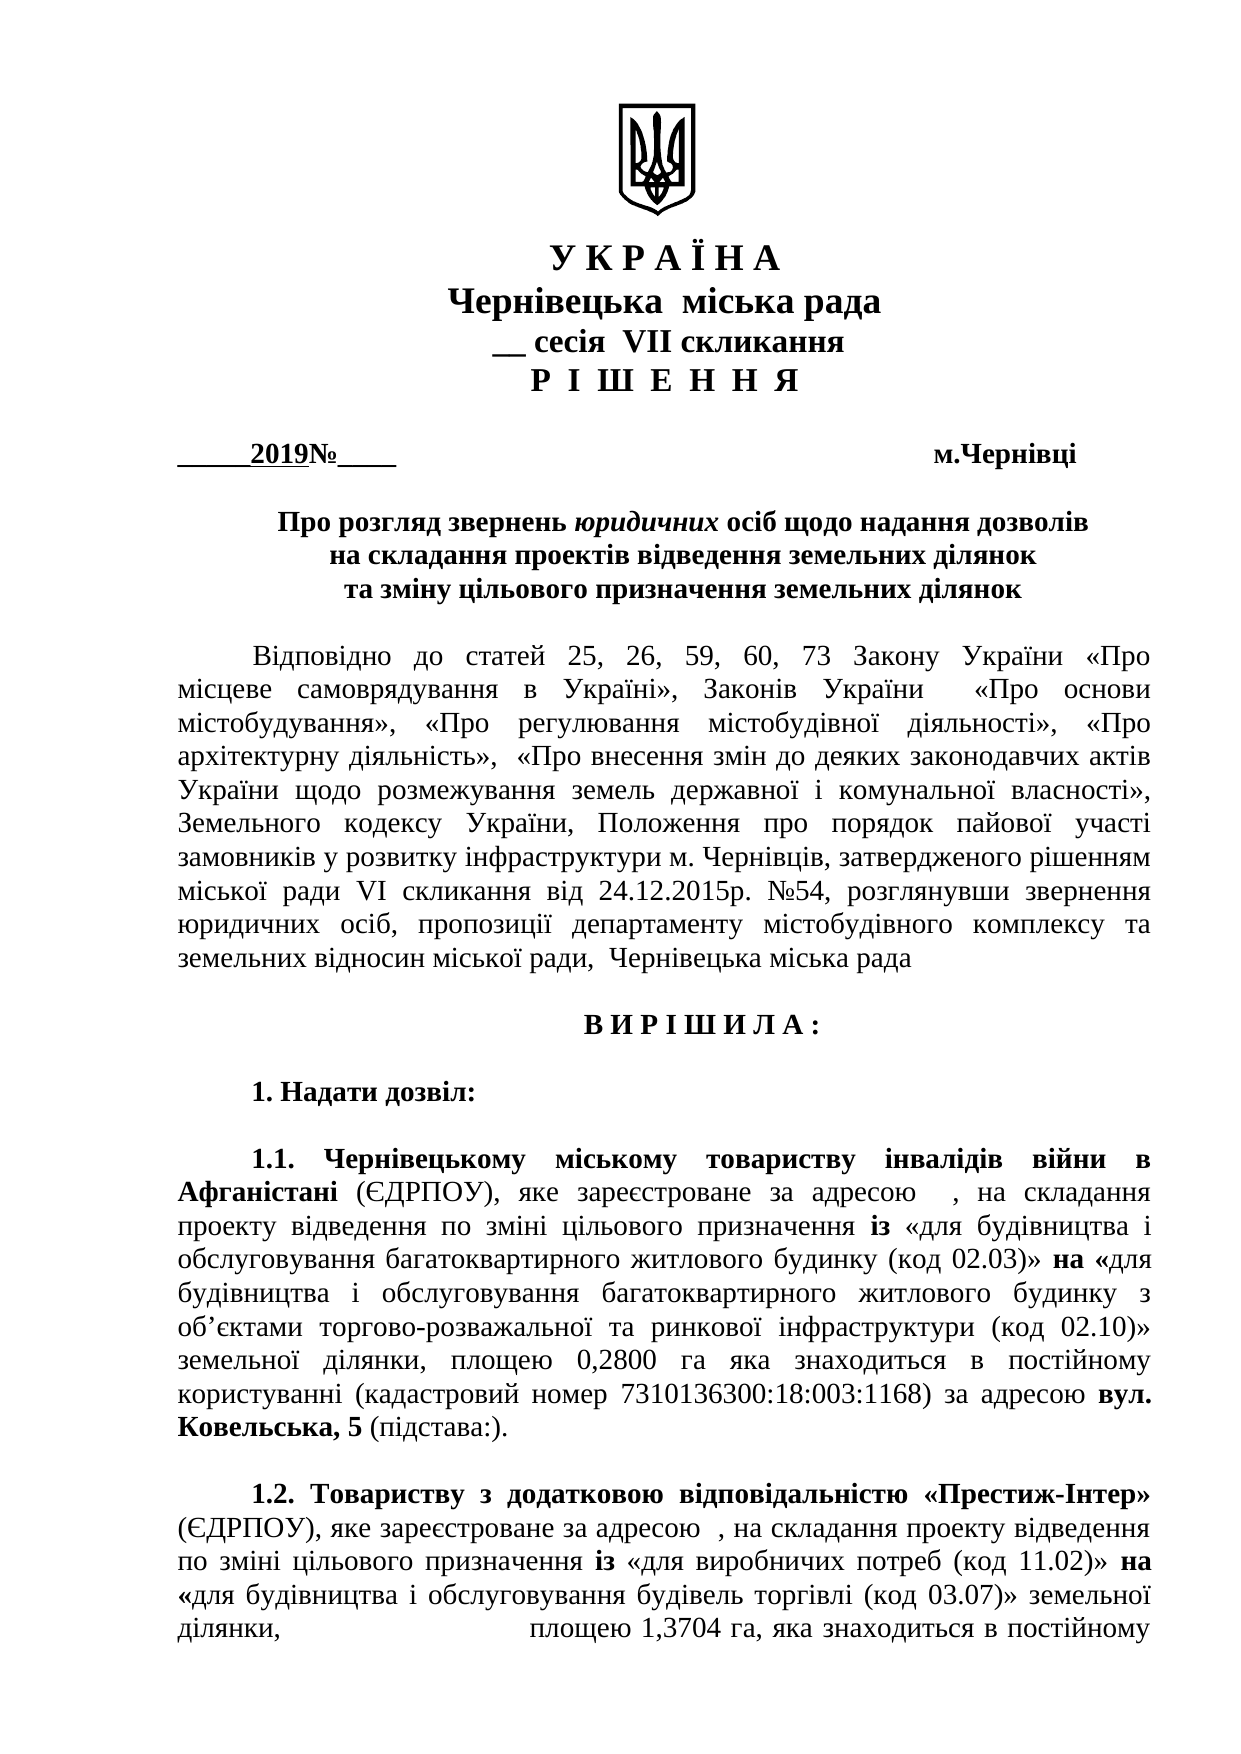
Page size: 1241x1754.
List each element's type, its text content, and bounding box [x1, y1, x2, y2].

text _____2019№____ м.Чернівці [177, 437, 1152, 470]
table_header Про розгляд звернень юридичних осіб щодо надання дозволів на складання проектів відведення земельних ділянок та зміну цільового призначення земельних ділянок [189, 504, 1178, 638]
text У К Р А Ї Н А [177, 235, 1152, 278]
text В И Р І Ш И Л А : [177, 1007, 1152, 1040]
text 1.1. Чернівецькому міському товариству інвалідів війни в Афганістані (ЄДРПОУ), яке зареєстроване за адресою , на складання проекту відведення по зміні цільового призначення із «для будівництва і обслуговування багатоквартирного житлового будинку (код 02.03)» на «для будівництва і обслуговування багатоквартирного житлового будинку з об’єктами торгово-розважальної та ринкової інфраструктури (код 02.10)» земельної ділянки, площею 0,2800 га яка знаходиться в постійному користуванні (кадастровий номер 7310136300:18:003:1168) за адресою вул. Ковельська, 5 (підстава:). [177, 1141, 1152, 1443]
text Чернівецька міська рада [177, 278, 1152, 322]
text Відповідно до статей 25, 26, 59, 60, 73 Закону України «Про місцеве самоврядування в Україні», Законів України «Про основи містобудування», «Про регулювання містобудівної діяльності», «Про архітектурну діяльність», «Про внесення змін до деяких законодавчих актів України щодо розмежування земель державної і комунальної власності», Земельного кодексу України, Положення про порядок пайової участі замовників у розвитку інфраструктури м. Чернівців, затвердженого рішенням міської ради VI скликання від 24.12.2015р. №54, розглянувши звернення юридичних осіб, пропозиції департаменту містобудівного комплексу та земельних відносин міської ради, Чернівецька міська рада [177, 638, 1152, 973]
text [177, 1476, 1152, 1644]
text __ сесія VІІ скликання [177, 322, 1152, 360]
text 1. Надати дозвіл: [177, 1074, 1152, 1107]
subtitle Р І Ш Е Н Н Я [177, 360, 1152, 398]
